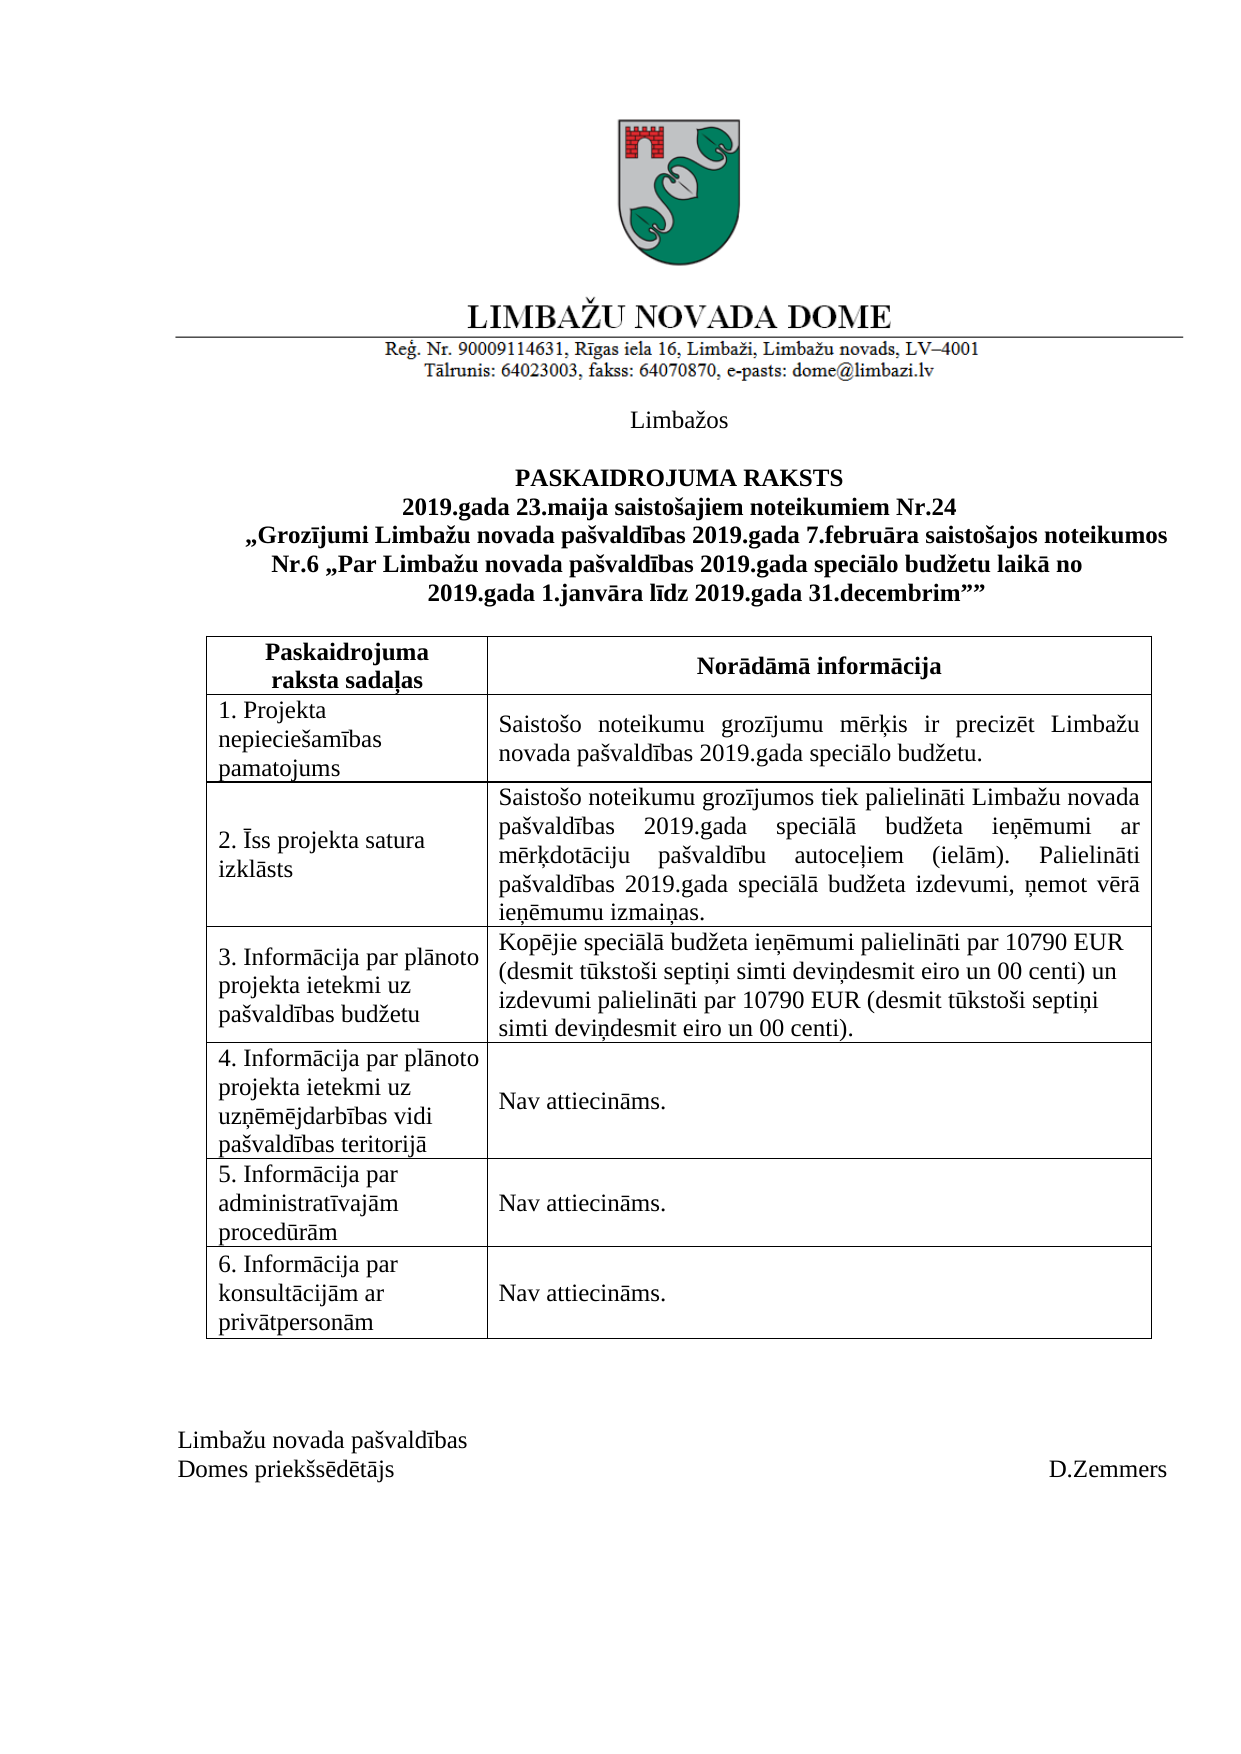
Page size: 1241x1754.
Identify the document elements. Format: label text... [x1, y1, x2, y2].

table_header Paskaidrojuma raksta sadaļas [207, 637, 487, 694]
table_cell 4. Informācija par plānoto projekta ietekmi uz uzņēmējdarbības vidi pašvaldības teritorijā [207, 1043, 487, 1158]
table_cell Nav attiecināms. [488, 1247, 1151, 1338]
text Limbažu novada pašvaldības [177, 1425, 1181, 1454]
text Domes priekšsēdētājs D.Zemmers [177, 1454, 1181, 1483]
table_header Norādāmā informācija [488, 637, 1151, 694]
table_cell 3. Informācija par plānoto projekta ietekmi uz pašvaldības budžetu [207, 927, 487, 1042]
table_cell Nav attiecināms. [488, 1043, 1151, 1158]
table_cell 2. Īss projekta satura izklāsts [207, 783, 487, 926]
table_cell 5. Informācija par administratīvajām procedūrām [207, 1159, 487, 1246]
text „Grozījumi Limbažu novada pašvaldības 2019.gada 7.februāra saistošajos noteikumos Nr.6 „Par Limbažu novada pašvaldības 2019.gada speciālo budžetu laikā no [177, 521, 1177, 578]
table_cell Saistošo noteikumu grozījumos tiek palielināti Limbažu novada pašvaldības 2019.gada speciālā budžeta ieņēmumi ar mērķdotāciju pašvaldību autoceļiem (ielām). Palielināti pašvaldības 2019.gada speciālā budžeta izdevumi, ņemot vērā ieņēmumu izmaiņas. [488, 783, 1151, 926]
table_cell 6. Informācija par konsultācijām ar privātpersonām [207, 1247, 487, 1338]
table_cell Saistošo noteikumu grozījumu mērķis ir precizēt Limbažu novada pašvaldības 2019.gada speciālo budžetu. [488, 695, 1151, 781]
text PASKAIDROJUMA RAKSTS [177, 463, 1181, 492]
table_cell Kopējie speciālā budžeta ieņēmumi palielināti par 10790 EUR (desmit tūkstoši septiņi simti deviņdesmit eiro un 00 centi) un izdevumi palielināti par 10790 EUR (desmit tūkstoši septiņi simti deviņdesmit eiro un 00 centi). [488, 927, 1151, 1042]
picture [2, 1, 1236, 380]
table_cell Nav attiecināms. [488, 1159, 1151, 1246]
table_cell 1. Projekta nepieciešamības pamatojums [207, 695, 487, 781]
text Limbažos [177, 380, 1181, 434]
text 2019.gada 23.maija saistošajiem noteikumiem Nr.24 [177, 492, 1181, 521]
text 2019.gada 1.janvāra līdz 2019.gada 31.decembrim”” [177, 578, 1177, 607]
